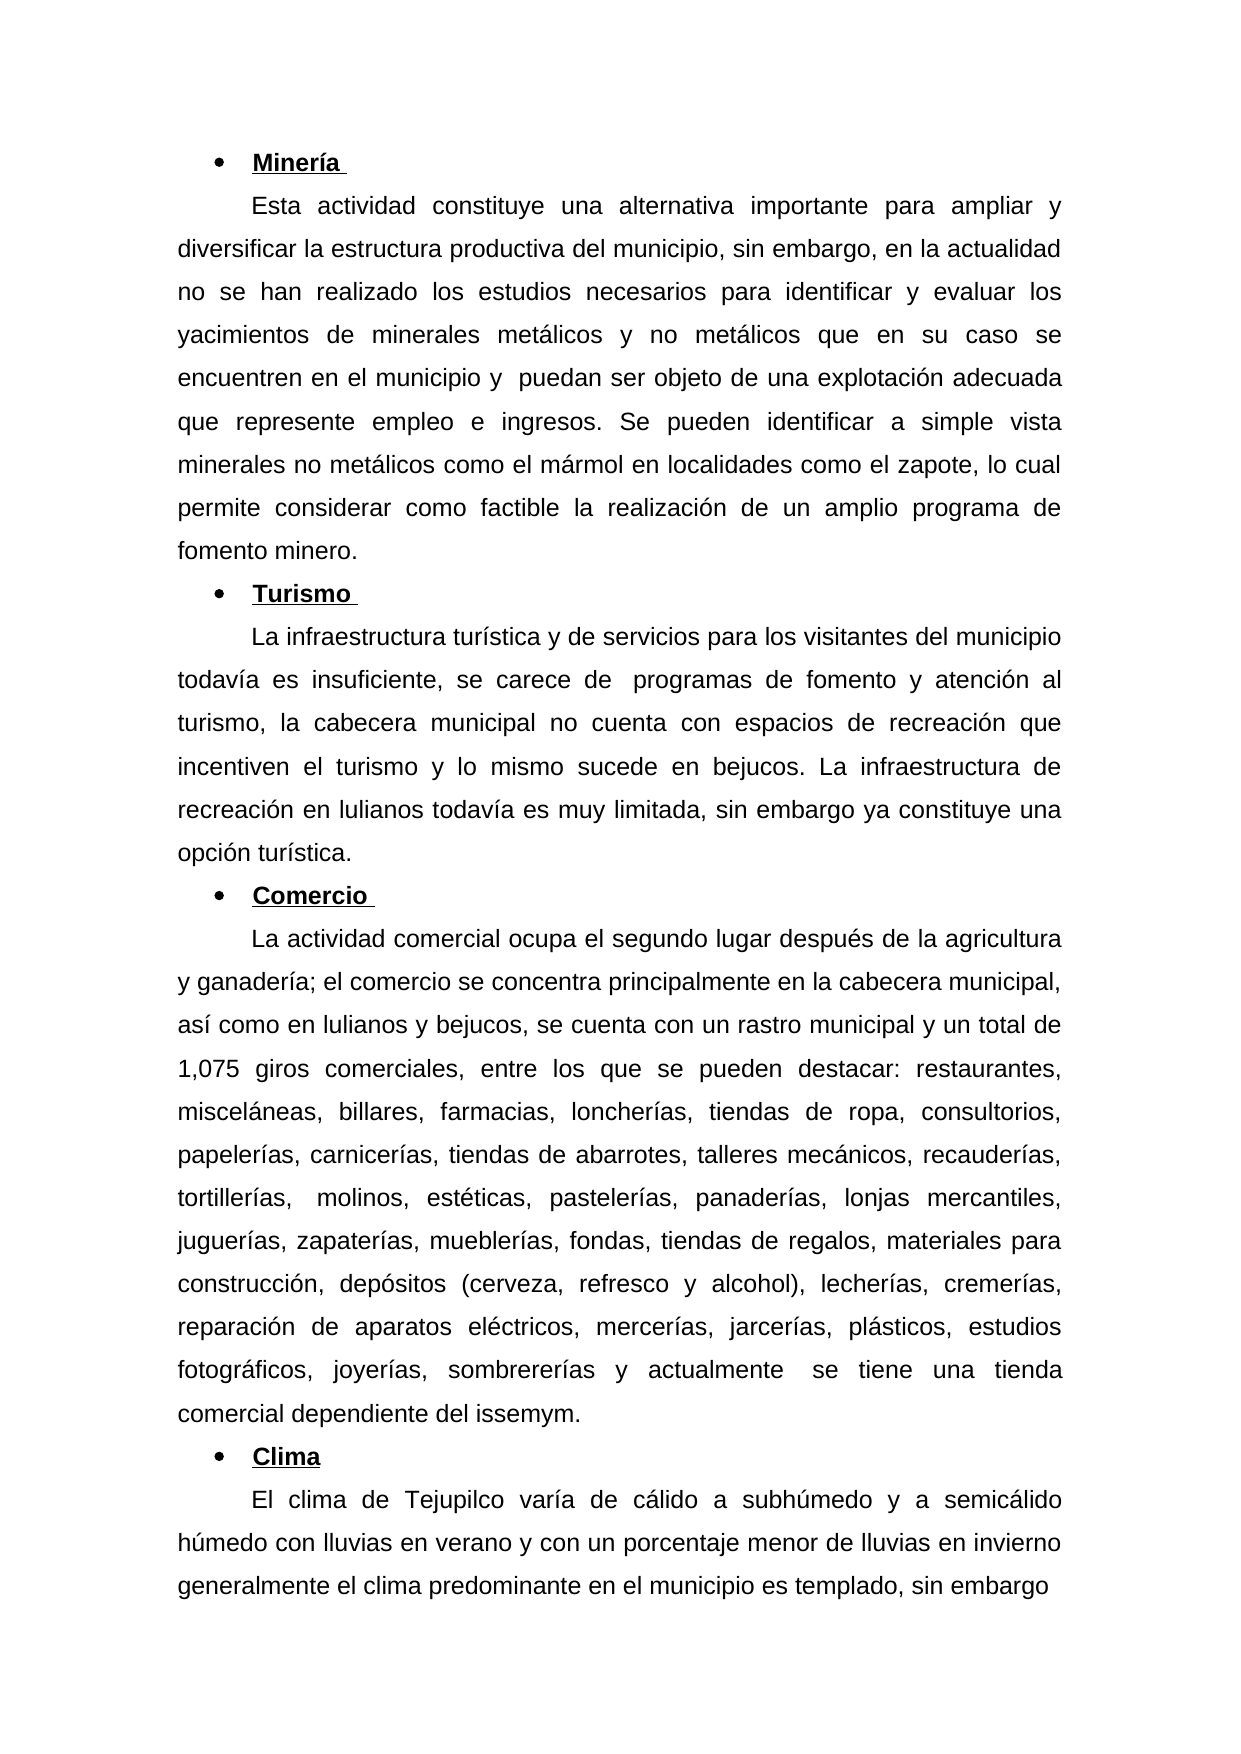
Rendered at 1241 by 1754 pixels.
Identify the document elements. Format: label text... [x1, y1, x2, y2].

list Turismo [215, 579, 1063, 608]
text La infraestructura turística y de servicios para los visitantes del municipio todavía es insuficiente, se carece de programas de fomento y atención al turismo, la cabecera municipal no cuenta con espacios de recreación que incentiven el turismo y lo mismo sucede en bejucos. La infraestructura de recreación en lulianos todavía es muy limitada, sin embargo ya constituye una opción turística. [177, 622, 1063, 867]
list Clima [215, 1442, 1063, 1471]
text La actividad comercial ocupa el segundo lugar después de la agricultura y ganadería; el comercio se concentra principalmente en la cabecera municipal, así como en lulianos y bejucos, se cuenta con un rastro municipal y un total de 1,075 giros comerciales, entre los que se pueden destacar: restaurantes, misceláneas, billares, farmacias, loncherías, tiendas de ropa, consultorios, papelerías, carnicerías, tiendas de abarrotes, talleres mecánicos, recauderías, tortillerías, molinos, estéticas, pastelerías, panaderías, lonjas mercantiles, juguerías, zapaterías, mueblerías, fondas, tiendas de regalos, materiales para construcción, depósitos (cerveza, refresco y alcohol), lecherías, cremerías, reparación de aparatos eléctricos, mercerías, jarcerías, plásticos, estudios fotográficos, joyerías, sombrererías y actualmente se tiene una tienda comercial dependiente del issemym. [177, 924, 1063, 1427]
list Comercio [215, 881, 1063, 910]
text Esta actividad constituye una alternativa importante para ampliar y diversificar la estructura productiva del municipio, sin embargo, en la actualidad no se han realizado los estudios necesarios para identificar y evaluar los yacimientos de minerales metálicos y no metálicos que en su caso se encuentren en el municipio y puedan ser objeto de una explotación adecuada que represente empleo e ingresos. Se pueden identificar a simple vista minerales no metálicos como el mármol en localidades como el zapote, lo cual permite considerar como factible la realización de un amplio programa de fomento minero. [177, 191, 1063, 564]
text El clima de Tejupilco varía de cálido a subhúmedo y a semicálido húmedo con lluvias en verano y con un porcentaje menor de lluvias en invierno generalmente el clima predominante en el municipio es templado, sin embargo [177, 1485, 1063, 1600]
list Minería [215, 148, 1063, 176]
